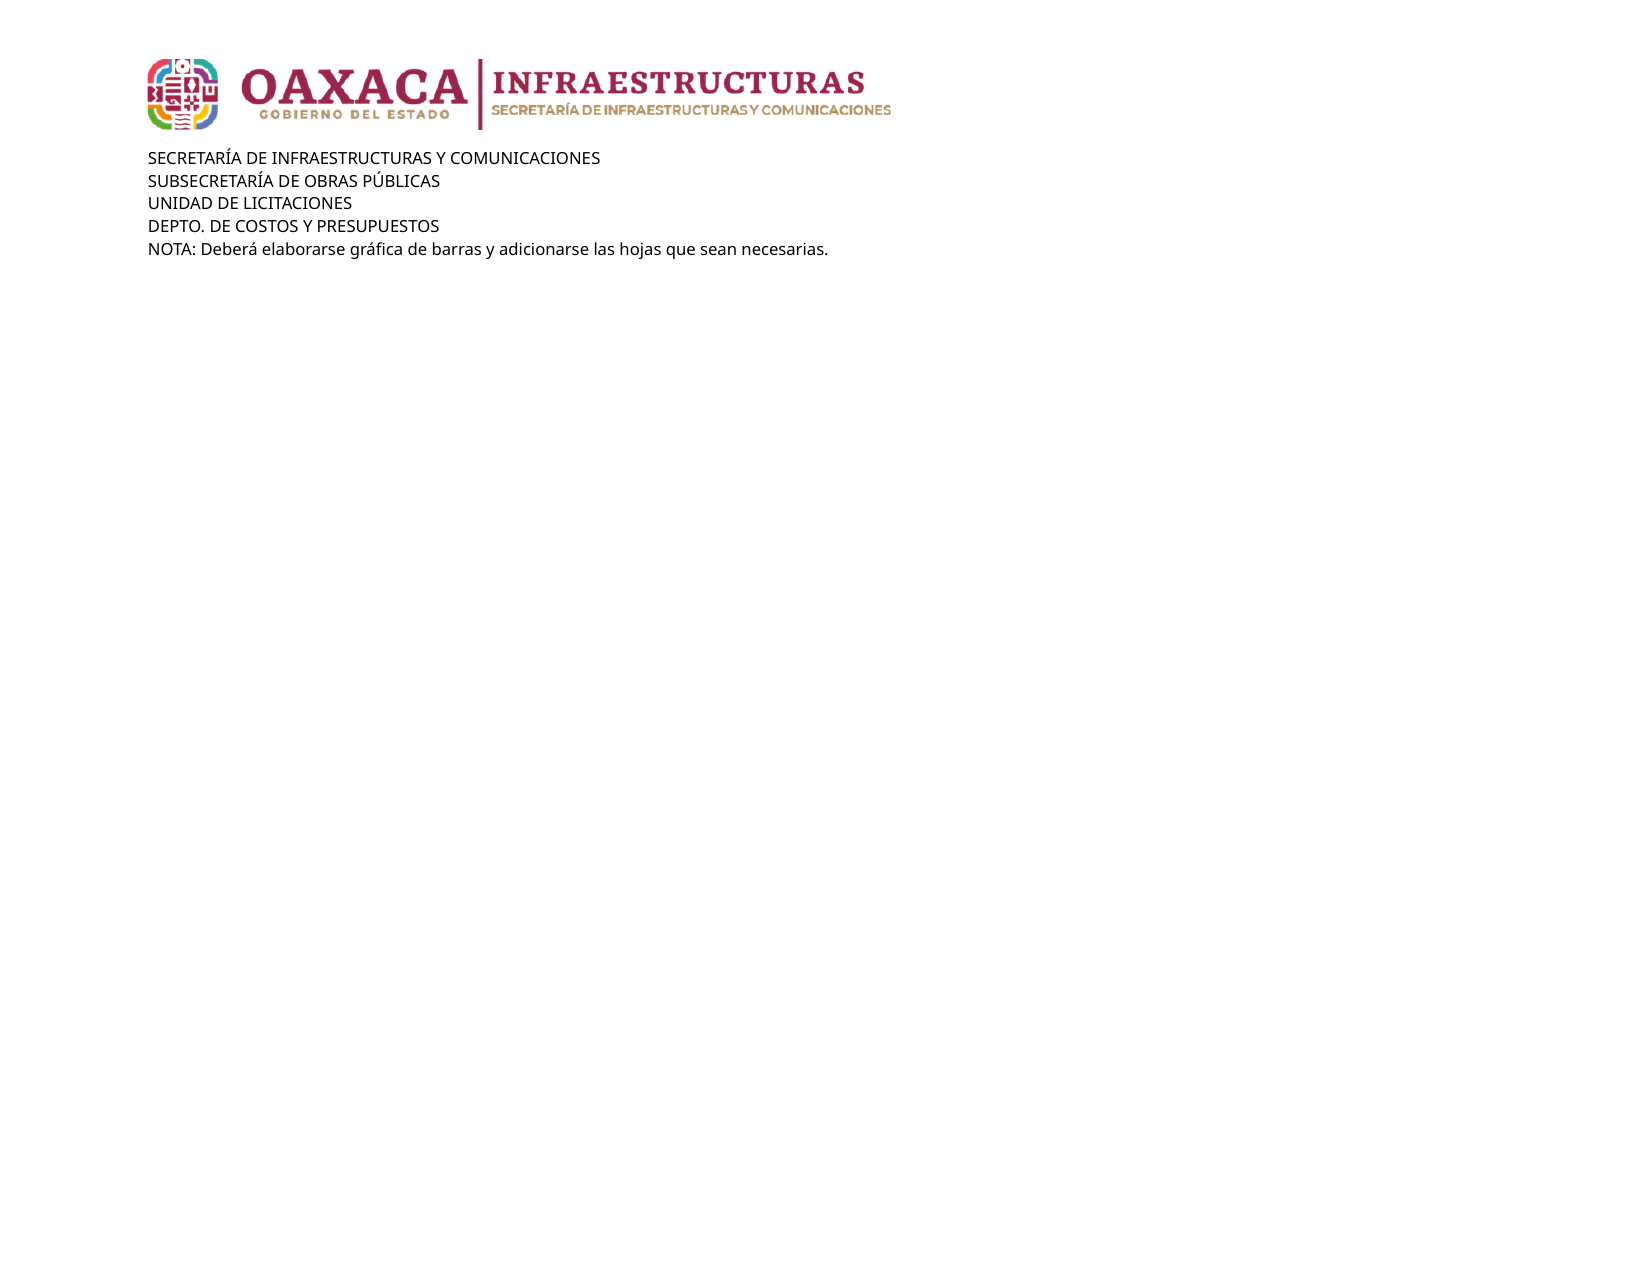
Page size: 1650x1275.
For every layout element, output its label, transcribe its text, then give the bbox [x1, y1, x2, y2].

picture [147, 59, 891, 130]
text NOTA: Deberá elaborarse gráfica de barras y adicionarse las hojas que sean necesarias. [148, 237, 1532, 260]
